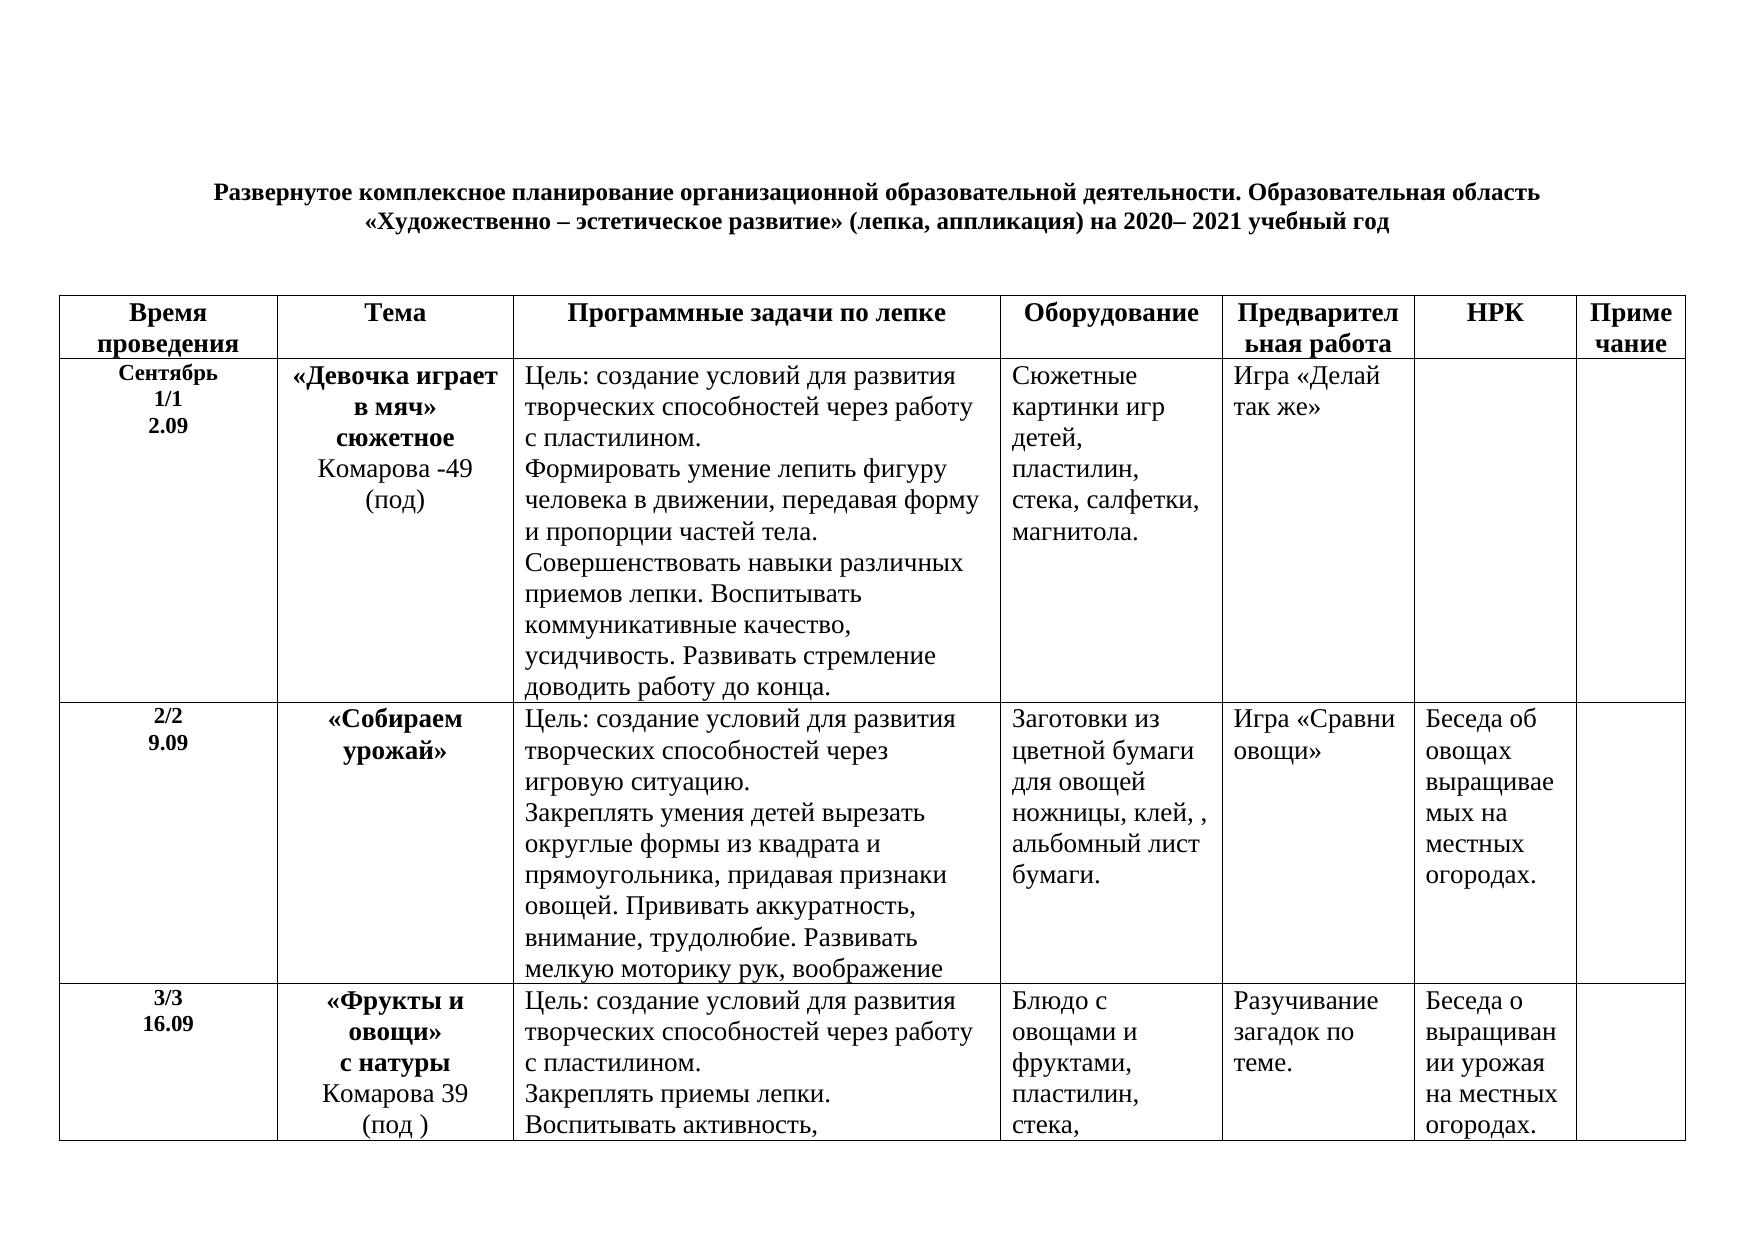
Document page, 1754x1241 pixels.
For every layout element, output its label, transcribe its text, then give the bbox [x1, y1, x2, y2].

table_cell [514, 984, 1000, 1140]
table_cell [278, 984, 513, 1140]
table_cell Сентябрь 1/1 2.09 [60, 359, 277, 702]
table_cell 2/2 9.09 [60, 703, 277, 983]
table_header Приме чание [1577, 296, 1685, 358]
table_header Тема [278, 296, 513, 358]
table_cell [1415, 984, 1576, 1140]
table_header Предварительная работа [1223, 296, 1414, 358]
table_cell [1223, 984, 1414, 1140]
table_cell [1577, 984, 1685, 1140]
table_header Оборудование [1001, 296, 1222, 358]
table_header Время проведения [60, 296, 277, 358]
table_header Программные задачи по лепке [514, 296, 1000, 358]
text Развернутое комплексное планирование организационной образовательной деятельности. Образовательная область «Художественно – эстетическое развитие» (лепка, аппликация) на 2020– 2021 учебный год [118, 177, 1636, 235]
table_cell «Девочка играет в мяч» сюжетное Комарова -49 (под) [278, 359, 513, 702]
table_cell [1577, 703, 1685, 983]
table_cell Цель: создание условий для развития творческих способностей через работу с пластилином. Формировать умение лепить фигуру человека в движении, передавая форму и пропорции частей тела. Совершенствовать навыки различных приемов лепки. Воспитывать коммуникативные качество, усидчивость. Развивать стремление доводить работу до конца. [514, 359, 1000, 702]
table_cell Цель: создание условий для развития творческих способностей через игровую ситуацию. Закреплять умения детей вырезать округлые формы из квадрата и прямоугольника, придавая признаки овощей. Прививать аккуратность, внимание, трудолюбие. Развивать мелкую моторику рук, воображение [514, 703, 1000, 983]
table_cell [1577, 359, 1685, 702]
table_cell Игра «Сравни овощи» [1223, 703, 1414, 983]
table_cell Беседа об овощах выращиваемых на местных огородах. [1415, 703, 1576, 983]
table_cell Игра «Делай так же» [1223, 359, 1414, 702]
table_cell Сюжетные картинки игр детей, пластилин, стека, салфетки, магнитола. [1001, 359, 1222, 702]
table_header НРК [1415, 296, 1576, 358]
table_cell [1001, 984, 1222, 1140]
table_cell 3/3 16.09 [60, 984, 277, 1140]
table_cell [1415, 359, 1576, 702]
table_cell Заготовки из цветной бумаги для овощей ножницы, клей, , альбомный лист бумаги. [1001, 703, 1222, 983]
table_cell «Собираем урожай» [278, 703, 513, 983]
